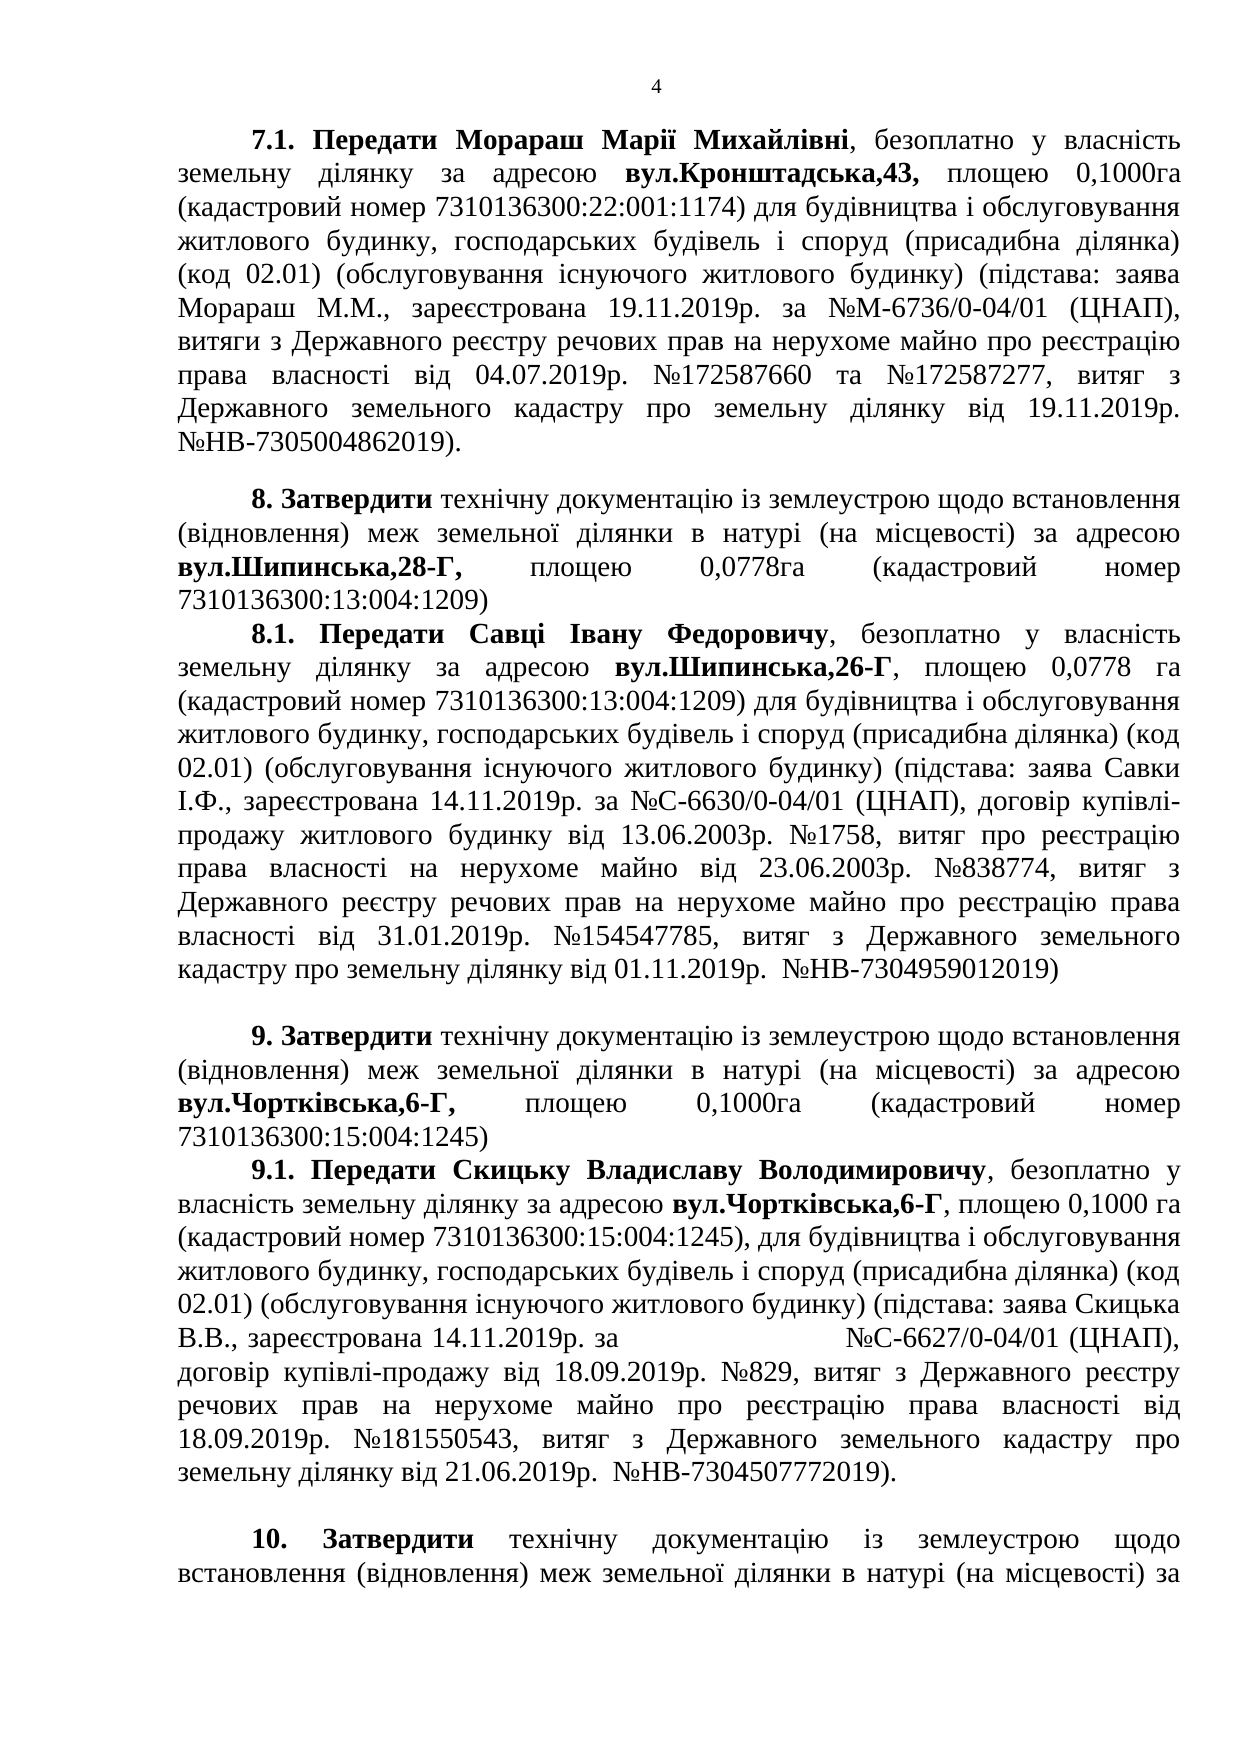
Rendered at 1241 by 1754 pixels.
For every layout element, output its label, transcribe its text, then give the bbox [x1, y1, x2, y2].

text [177, 1521, 1181, 1588]
text 8.1. Передати Савці Івану Федоровичу, безоплатно у власність земельну ділянку за адресою вул.Шипинська,26-Г, площею 0,0778 га (кадастровий номер 7310136300:13:004:1209) для будівництва і обслуговування житлового будинку, господарських будівель і споруд (присадибна ділянка) (код 02.01) (обслуговування існуючого житлового будинку) (підстава: заява Савки І.Ф., зареєстрована 14.11.2019р. за №С-6630/0-04/01 (ЦНАП), договір купівлі-продажу житлового будинку від 13.06.2003р. №1758, витяг про реєстрацію права власності на нерухоме майно від 23.06.2003р. №838774, витяг з Державного реєстру речових прав на нерухоме майно про реєстрацію права власності від 31.01.2019р. №154547785, витяг з Державного земельного кадастру про земельну ділянку від 01.11.2019р. №НВ-7304959012019) [177, 616, 1181, 985]
text 7.1. Передати Морараш Марії Михайлівні, безоплатно у власність земельну ділянку за адресою вул.Кронштадська,43, площею 0,1000га (кадастровий номер 7310136300:22:001:1174) для будівництва і обслуговування житлового будинку, господарських будівель і споруд (присадибна ділянка) (код 02.01) (обслуговування існуючого житлового будинку) (підстава: заява Морараш М.М., зареєстрована 19.11.2019р. за №М-6736/0-04/01 (ЦНАП), витяги з Державного реєстру речових прав на нерухоме майно про реєстрацію права власності від 04.07.2019р. №172587660 та №172587277, витяг з Державного земельного кадастру про земельну ділянку від 19.11.2019р. №НВ-7305004862019). [177, 118, 1181, 457]
text 8. Затвердити технічну документацію із землеустрою щодо встановлення (відновлення) меж земельної ділянки в натурі (на місцевості) за адресою вул.Шипинська,28-Г, площею 0,0778га (кадастровий номер 7310136300:13:004:1209) [177, 482, 1181, 616]
text 9.1. Передати Скицьку Владиславу Володимировичу, безоплатно у власність земельну ділянку за адресою вул.Чортківська,6-Г, площею 0,1000 га (кадастровий номер 7310136300:15:004:1245), для будівництва і обслуговування житлового будинку, господарських будівель і споруд (присадибна ділянка) (код 02.01) (обслуговування існуючого житлового будинку) (підстава: заява Скицька В.В., зареєстрована 14.11.2019р. за №С-6627/0-04/01 (ЦНАП), договір купівлі-продажу від 18.09.2019р. №829, витяг з Державного реєстру речових прав на нерухоме майно про реєстрацію права власності від 18.09.2019р. №181550543, витяг з Державного земельного кадастру про земельну ділянку від 21.06.2019р. №НВ-7304507772019). [177, 1152, 1181, 1488]
text 9. Затвердити технічну документацію із землеустрою щодо встановлення (відновлення) меж земельної ділянки в натурі (на місцевості) за адресою вул.Чортківська,6-Г, площею 0,1000га (кадастровий номер 7310136300:15:004:1245) [177, 1018, 1181, 1152]
